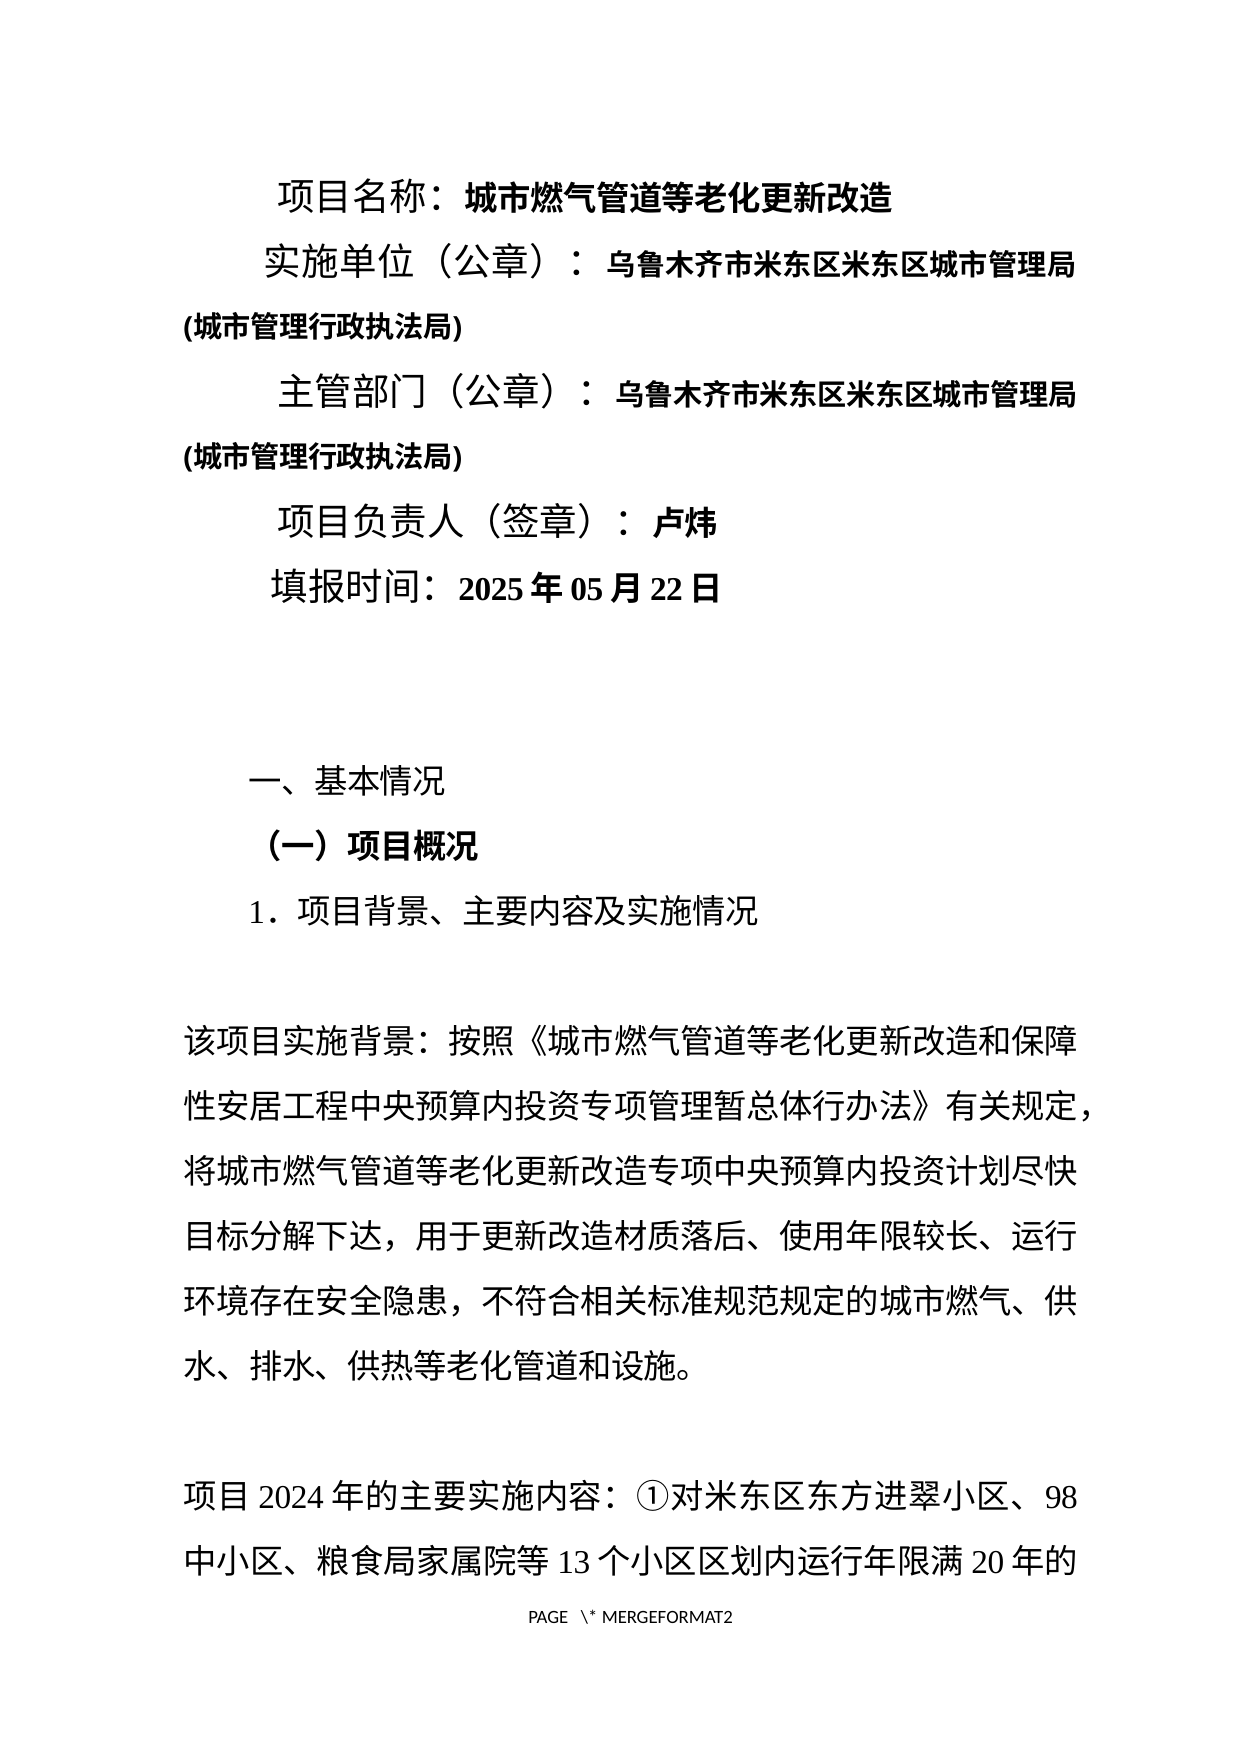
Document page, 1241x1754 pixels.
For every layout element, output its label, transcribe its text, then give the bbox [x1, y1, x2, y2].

text 填报时间：2025年05月22日 [211, 552, 1078, 617]
text 项目负责人（签章）：卢炜 [183, 487, 1078, 552]
text 主管部门（公章）：乌鲁木齐市米东区米东区城市管理局(城市管理行政执法局) [183, 357, 1078, 487]
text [183, 877, 1078, 1592]
text 项目名称：城市燃气管道等老化更新改造 [183, 162, 1078, 227]
text 实施单位（公章）：乌鲁木齐市米东区米东区城市管理局(城市管理行政执法局) [183, 227, 1078, 357]
text （一）项目概况 [183, 812, 1078, 877]
text 一、基本情况 [183, 747, 1078, 812]
